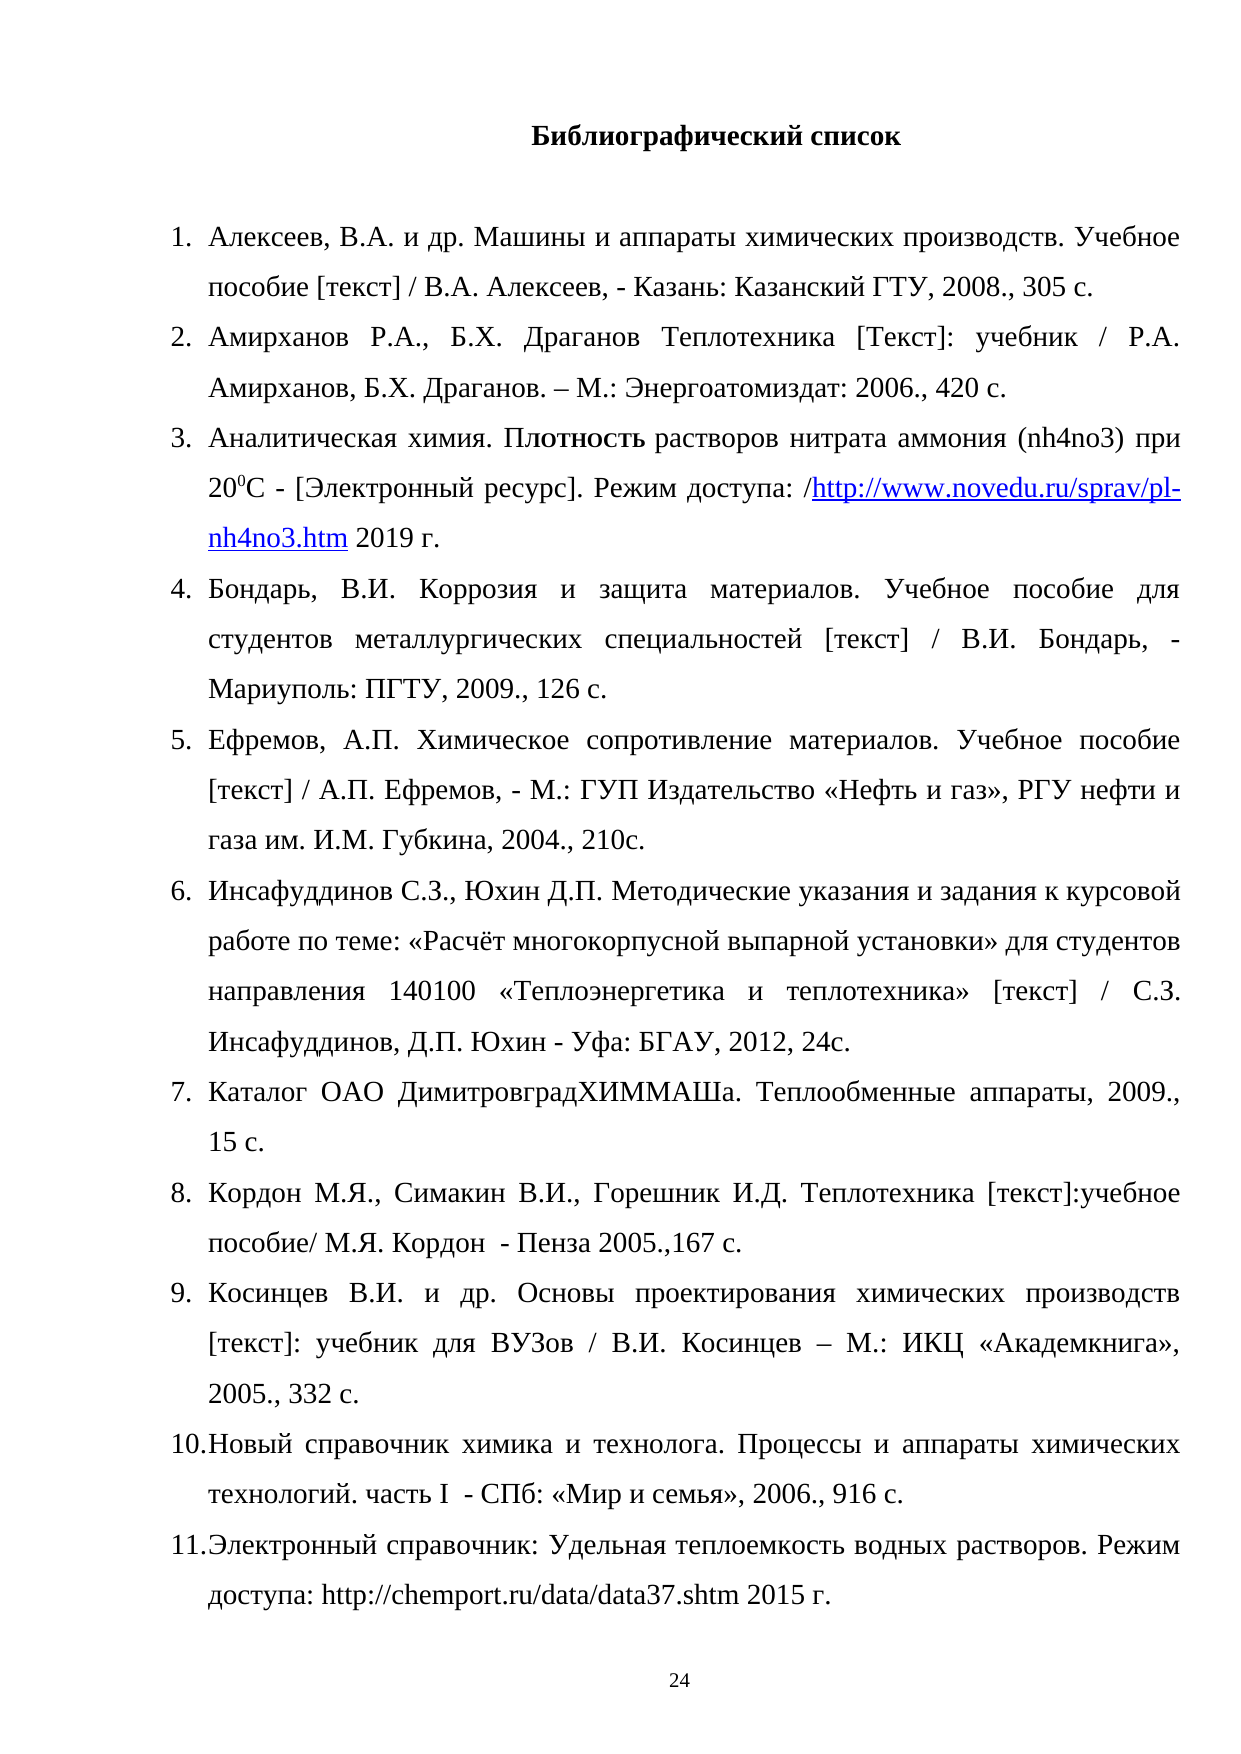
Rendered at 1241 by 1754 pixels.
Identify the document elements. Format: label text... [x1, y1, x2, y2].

list Алексеев, В.А. и др. Машины и аппараты химических производств. Учебное пособие [текст] / В.А. Алексеев, - Казань: Казанский ГТУ, 2008., 305 с. [170, 219, 1181, 303]
list Аналитическая химия. ПЛОТНОСТЬ растворов нитрата аммония (nh4no3) при 200С - [Электронный ресурс]. Режим доступа: /http://www.novedu.ru/sprav/pl-nh4no3.htm 2019 г. [170, 420, 1181, 554]
list Ефремов, А.П. Химическое сопротивление материалов. Учебное пособие [текст] / А.П. Ефремов, - М.: ГУП Издательство «Нефть и газ», РГУ нефти и газа им. И.М. Губкина, 2004., 210с. [170, 722, 1181, 856]
list Косинцев В.И. и др. Основы проектирования химических производств [текст]: учебник для ВУЗов / В.И. Косинцев – М.: ИКЦ «Академкнига», 2005., 332 с. [170, 1275, 1181, 1409]
list Электронный справочник: Удельная теплоемкость водных растворов. Режим доступа: http://chemport.ru/data/data37.shtm 2015 г. [170, 1527, 1181, 1611]
list Новый справочник химика и технолога. Процессы и аппараты химических технологий. часть I - СПб: «Мир и семья», 2006., 916 с. [170, 1426, 1181, 1510]
list Кордон М.Я., Симакин В.И., Горешник И.Д. Теплотехника [текст]:учебное пособие/ М.Я. Кордон - Пенза 2005.,167 с. [170, 1175, 1181, 1258]
list Инсафуддинов С.З., Юхин Д.П. Методические указания и задания к курсовой работе по теме: «Расчёт многокорпусной выпарной установки» для студентов направления 140100 «Теплоэнергетика и теплотехника» [текст] / С.З. Инсафуддинов, Д.П. Юхин - Уфа: БГАУ, 2012, 24с. [170, 873, 1181, 1057]
list Амирханов Р.А., Б.Х. Драганов Теплотехника [Текст]: учебник / Р.А. Амирханов, Б.Х. Драганов. – М.: Энергоатомиздат: 2006., 420 с. [170, 319, 1181, 403]
list Бондарь, В.И. Коррозия и защита материалов. Учебное пособие для студентов металлургических специальностей [текст] / В.И. Бондарь, - Мариуполь: ПГТУ, 2009., 126 с. [170, 571, 1181, 705]
text Библиографический список [177, 118, 1181, 152]
list Каталог ОАО ДимитровградХИММАШа. Теплообменные аппараты, 2009., 15 с. [170, 1074, 1181, 1158]
